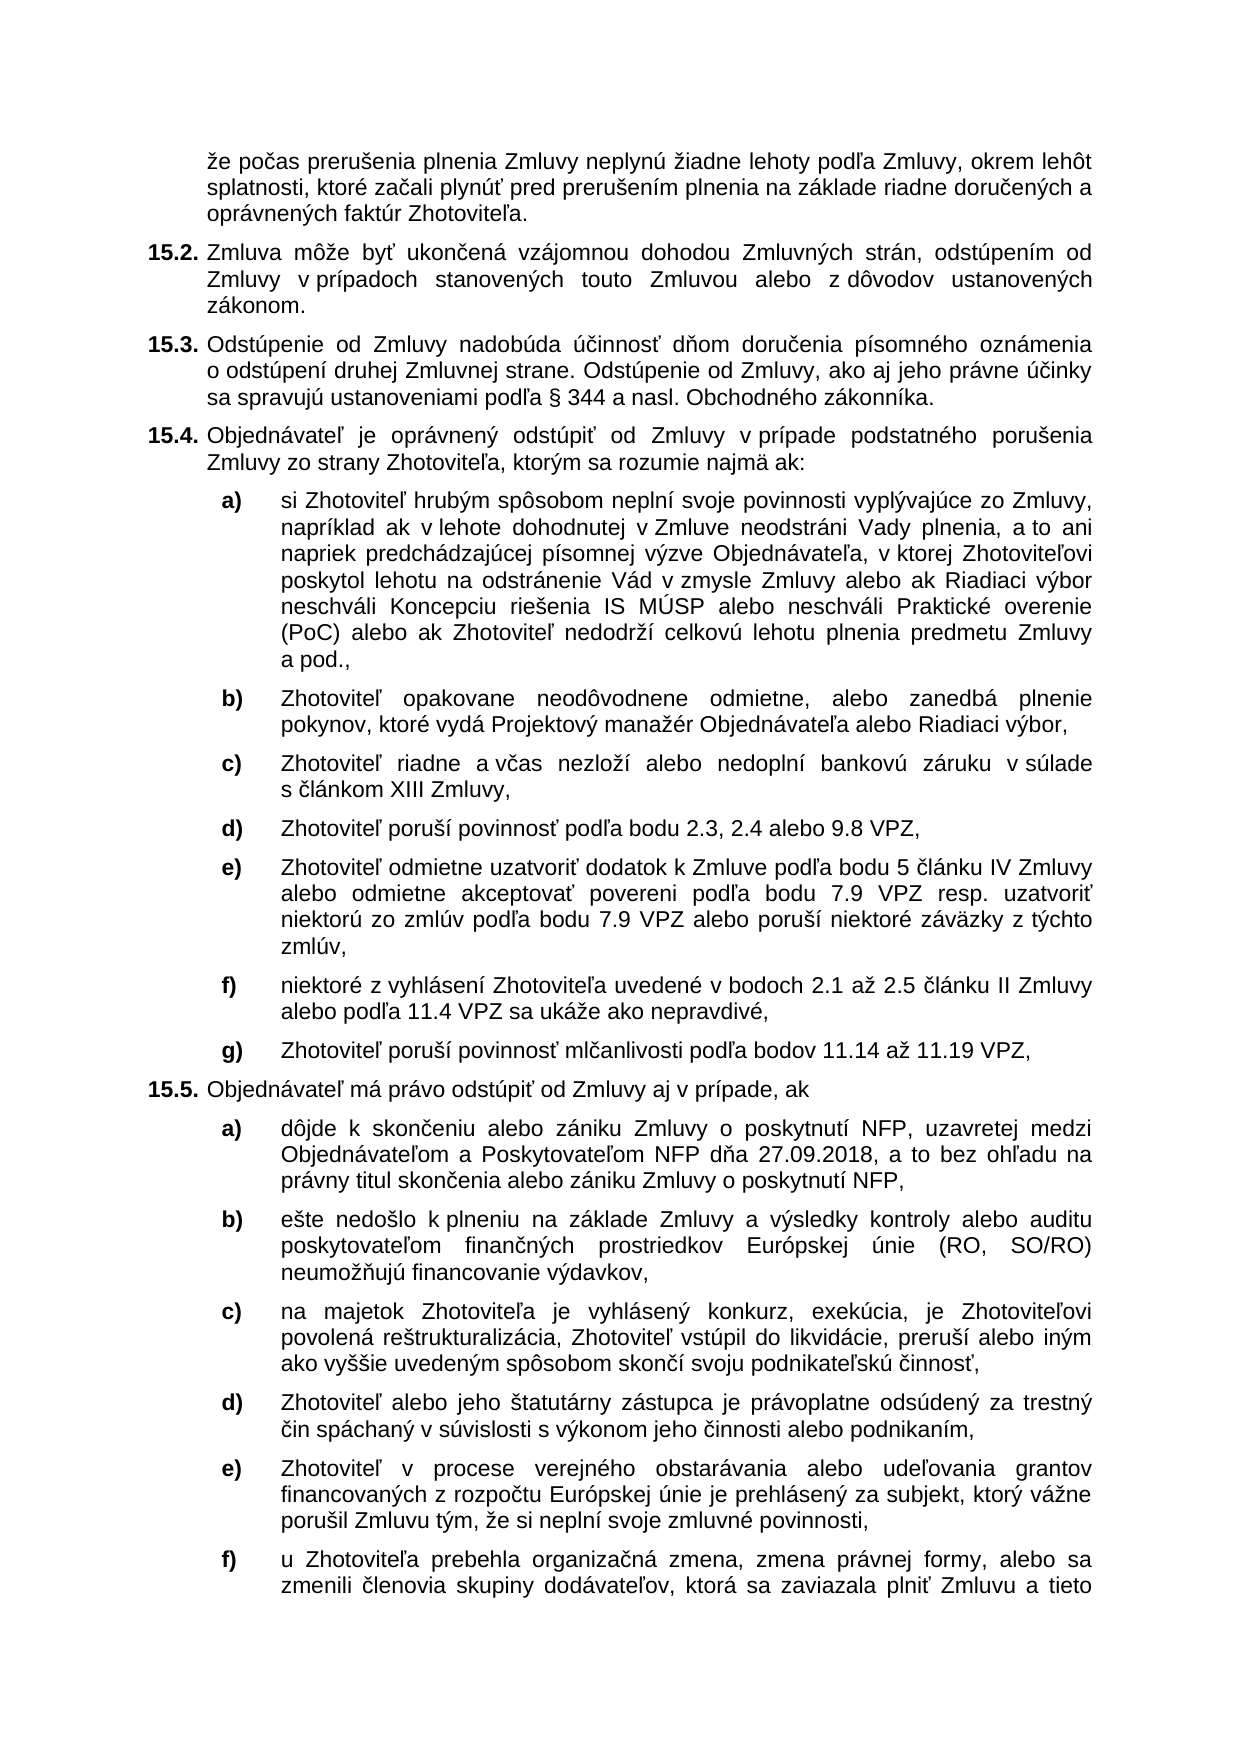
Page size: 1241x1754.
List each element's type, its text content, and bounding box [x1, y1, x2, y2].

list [148, 148, 1093, 227]
list Zhotoviteľ opakovane neodôvodnene odmietne, alebo zanedbá plnenie pokynov, ktoré vydá Projektový manažér Objednávateľa alebo Riadiaci výbor, [221, 684, 1093, 737]
list Zhotoviteľ poruší povinnosť podľa bodu 2.3, 2.4 alebo 9.8 VPZ, [221, 815, 1093, 841]
list Odstúpenie od Zmluvy nadobúda účinnosť dňom doručenia písomného oznámenia o odstúpení druhej Zmluvnej strane. Odstúpenie od Zmluvy, ako aj jeho právne účinky sa spravujú ustanoveniami podľa § 344 a nasl. Obchodného zákonníka. [148, 331, 1093, 410]
list Zhotoviteľ odmietne uzatvoriť dodatok k Zmluve podľa bodu 5 článku IV Zmluvy alebo odmietne akceptovať povereni podľa bodu 7.9 VPZ resp. uzatvoriť niektorú zo zmlúv podľa bodu 7.9 VPZ alebo poruší niektoré záväzky z týchto zmlúv, [221, 854, 1093, 959]
list na majetok Zhotoviteľa je vyhlásený konkurz, exekúcia, je Zhotoviteľovi povolená reštrukturalizácia, Zhotoviteľ vstúpil do likvidácie, preruší alebo iným ako vyššie uvedeným spôsobom skončí svoju podnikateľskú činnosť, [221, 1298, 1093, 1377]
list Zhotoviteľ poruší povinnosť mlčanlivosti podľa bodov 11.14 až 11.19 VPZ, [221, 1037, 1093, 1063]
list Zhotoviteľ v procese verejného obstarávania alebo udeľovania grantov financovaných z rozpočtu Európskej únie je prehlásený za subjekt, ktorý vážne porušil Zmluvu tým, že si neplní svoje zmluvné povinnosti, [221, 1454, 1093, 1533]
list niektoré z vyhlásení Zhotoviteľa uvedené v bodoch 2.1 až 2.5 článku II Zmluvy alebo podľa 11.4 VPZ sa ukáže ako nepravdivé, [221, 972, 1093, 1024]
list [221, 1546, 1093, 1599]
list Zhotoviteľ riadne a včas nezloží alebo nedoplní bankovú záruku v súlade s článkom XIII Zmluvy, [221, 750, 1093, 802]
list Zmluva môže byť ukončená vzájomnou dohodou Zmluvných strán, odstúpením od Zmluvy v prípadoch stanovených touto Zmluvou alebo z dôvodov ustanovených zákonom. [148, 239, 1093, 318]
list dôjde k skončeniu alebo zániku Zmluvy o poskytnutí NFP, uzavretej medzi Objednávateľom a Poskytovateľom NFP dňa 27.09.2018, a to bez ohľadu na právny titul skončenia alebo zániku Zmluvy o poskytnutí NFP, [221, 1114, 1093, 1194]
list ešte nedošlo k plneniu na základe Zmluvy a výsledky kontroly alebo auditu poskytovateľom finančných prostriedkov Európskej únie (RO, SO/RO) neumožňujú financovanie výdavkov, [221, 1206, 1093, 1285]
list Objednávateľ má právo odstúpiť od Zmluvy aj v prípade, ak [148, 1076, 1093, 1102]
list Zhotoviteľ alebo jeho štatutárny zástupca je právoplatne odsúdený za trestný čin spáchaný v súvislosti s výkonom jeho činnosti alebo podnikaním, [221, 1389, 1093, 1442]
list Objednávateľ je oprávnený odstúpiť od Zmluvy v prípade podstatného porušenia Zmluvy zo strany Zhotoviteľa, ktorým sa rozumie najmä ak: [148, 422, 1093, 475]
list si Zhotoviteľ hrubým spôsobom neplní svoje povinnosti vyplývajúce zo Zmluvy, napríklad ak v lehote dohodnutej v Zmluve neodstráni Vady plnenia, a to ani napriek predchádzajúcej písomnej výzve Objednávateľa, v ktorej Zhotoviteľovi poskytol lehotu na odstránenie Vád v zmysle Zmluvy alebo ak Riadiaci výbor neschváli Koncepciu riešenia IS MÚSP alebo neschváli Praktické overenie (PoC) alebo ak Zhotoviteľ nedodrží celkovú lehotu plnenia predmetu Zmluvy a pod., [221, 487, 1093, 672]
